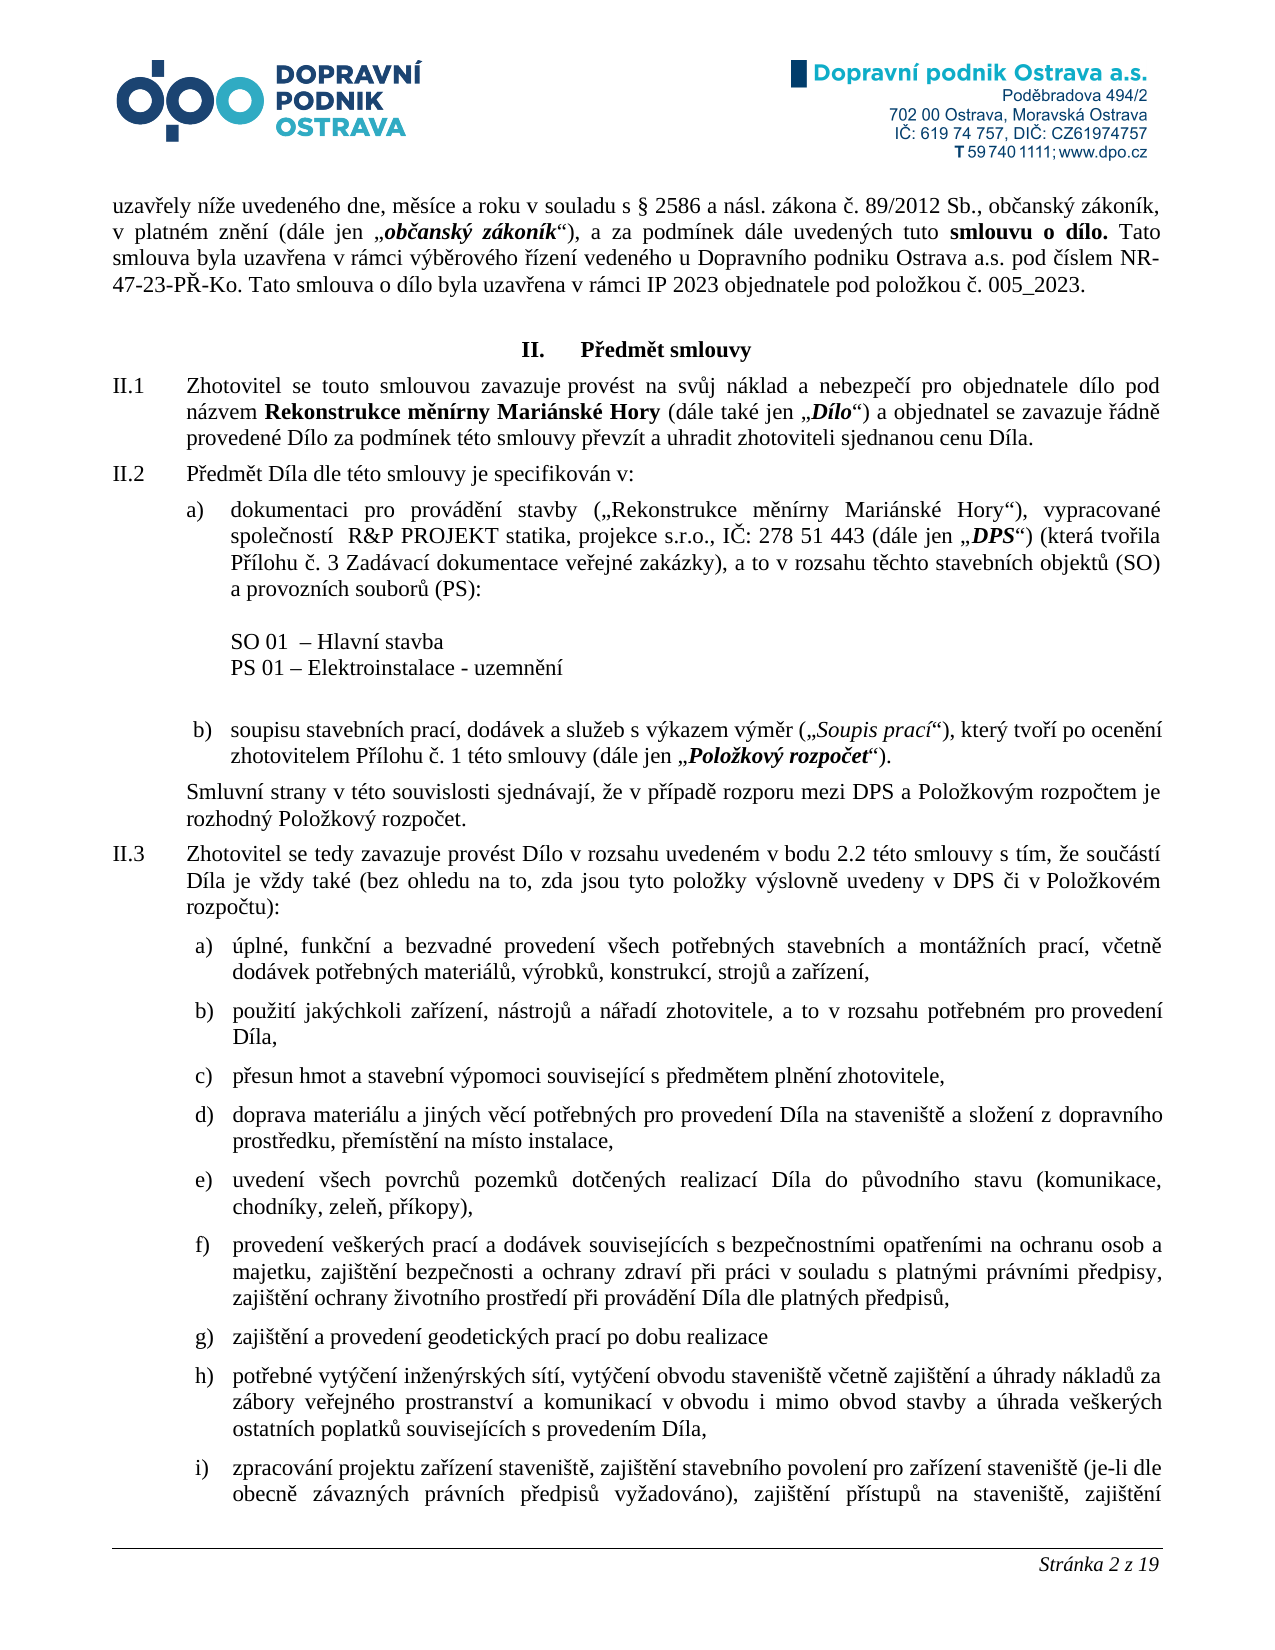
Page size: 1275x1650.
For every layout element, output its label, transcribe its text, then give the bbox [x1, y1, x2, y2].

list doprava materiálu a jiných věcí potřebných pro provedení Díla na staveniště a složení z dopravního prostředku, přemístění na místo instalace, [195, 1101, 1163, 1154]
list Předmět Díla dle této smlouvy je specifikován v: [112, 460, 1161, 487]
list soupisu stavebních prací, dodávek a služeb s výkazem výměr („Soupis prací“), který tvoří po ocenění zhotovitelem Přílohu č. 1 této smlouvy (dále jen „Položkový rozpočet“). [193, 716, 1163, 769]
list zajištění a provedení geodetických prací po dobu realizace [195, 1323, 1163, 1349]
list dokumentaci pro provádění stavby („Rekonstrukce měnírny Mariánské Hory“), vypracované společností R&P PROJEKT statika, projekce s.r.o., IČ: 278 51 443 (dále jen „DPS“) (která tvořila Přílohu č. 3 Zadávací dokumentace veřejné zakázky), a to v rozsahu těchto stavebních objektů (SO) a provozních souborů (PS): [186, 496, 1161, 601]
text SO 01 – Hlavní stavba [230, 628, 1163, 654]
text PS 01 – Elektroinstalace - uzemnění [230, 654, 1163, 680]
list Zhotovitel se tedy zavazuje provést Dílo v rozsahu uvedeném v bodu 2.2 této smlouvy s tím, že součástí Díla je vždy také (bez ohledu na to, zda jsou tyto položky výslovně uvedeny v DPS či v Položkovém rozpočtu): [112, 840, 1161, 919]
list Předmět smlouvy [112, 336, 1161, 362]
text uzavřely níže uvedeného dne, měsíce a roku v souladu s § 2586 a násl. zákona č. 89/2012 Sb., občanský zákoník, v platném znění (dále jen „občanský zákoník“), a za podmínek dále uvedených tuto smlouvu o dílo. Tato smlouva byla uzavřena v rámci výběrového řízení vedeného u Dopravního podniku Ostrava a.s. pod číslem NR-47-23-PŘ-Ko. Tato smlouva o dílo byla uzavřena v rámci IP 2023 objednatele pod položkou č. 005_2023. [112, 192, 1161, 297]
list uvedení všech povrchů pozemků dotčených realizací Díla do původního stavu (komunikace, chodníky, zeleň, příkopy), [195, 1166, 1163, 1219]
picture [116, 60, 423, 142]
list použití jakýchkoli zařízení, nástrojů a nářadí zhotovitele, a to v rozsahu potřebném pro provedení Díla, [195, 997, 1163, 1050]
list provedení veškerých prací a dodávek souvisejících s bezpečnostními opatřeními na ochranu osob a majetku, zajištění bezpečnosti a ochrany zdraví při práci v souladu s platnými právními předpisy, zajištění ochrany životního prostředí při provádění Díla dle platných předpisů, [195, 1232, 1163, 1311]
list potřebné vytýčení inženýrských sítí, vytýčení obvodu staveniště včetně zajištění a úhrady nákladů za zábory veřejného prostranství a komunikací v obvodu i mimo obvod stavby a úhrada veškerých ostatních poplatků souvisejících s provedením Díla, [195, 1362, 1163, 1441]
picture [791, 60, 1147, 161]
text Smluvní strany v této souvislosti sjednávají, že v případě rozporu mezi DPS a Položkovým rozpočtem je rozhodný Položkový rozpočet. [186, 778, 1163, 831]
list Zhotovitel se touto smlouvou zavazuje provést na svůj náklad a nebezpečí pro objednatele dílo pod názvem Rekonstrukce měnírny Mariánské Hory (dále také jen „Dílo“) a objednatel se zavazuje řádně provedené Dílo za podmínek této smlouvy převzít a uhradit zhotoviteli sjednanou cenu Díla. [112, 372, 1161, 451]
list úplné, funkční a bezvadné provedení všech potřebných stavebních a montážních prací, včetně dodávek potřebných materiálů, výrobků, konstrukcí, strojů a zařízení, [195, 932, 1163, 984]
list přesun hmot a stavební výpomoci související s předmětem plnění zhotovitele, [195, 1062, 1163, 1089]
